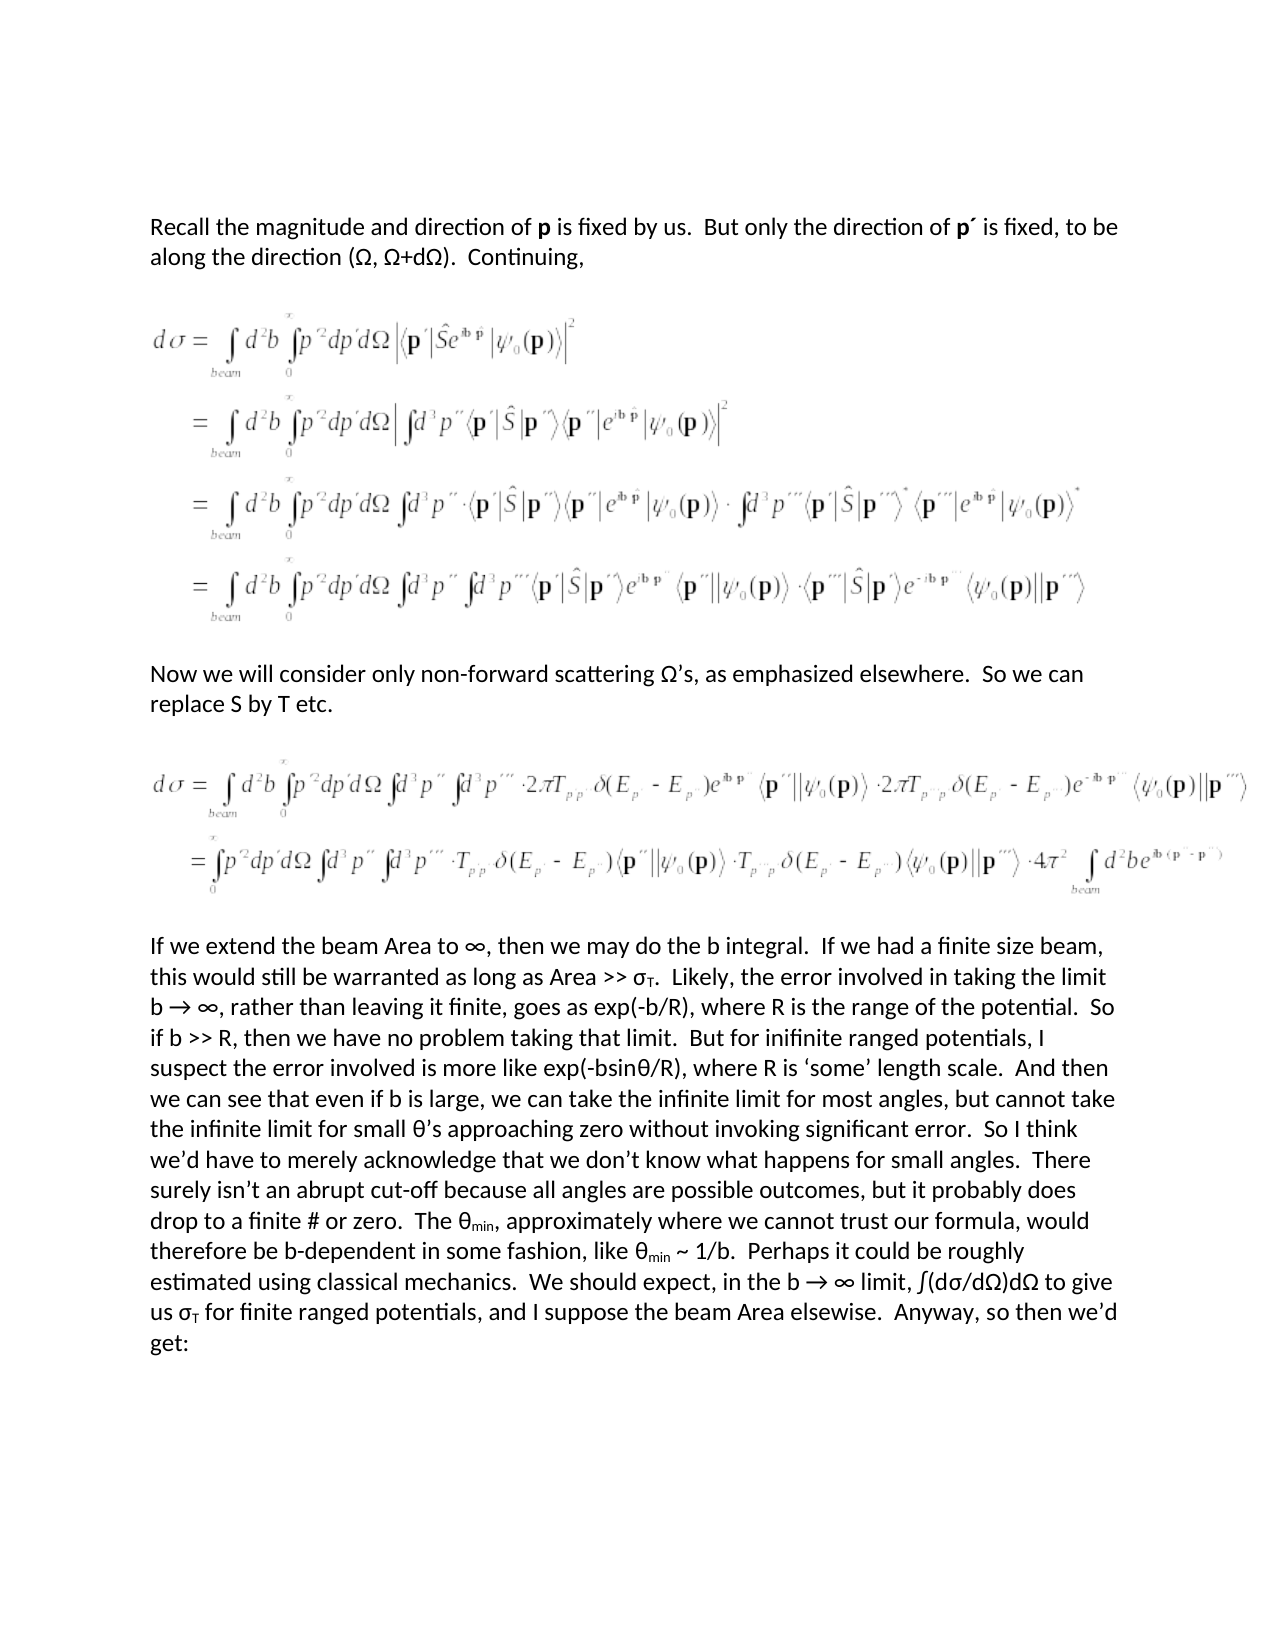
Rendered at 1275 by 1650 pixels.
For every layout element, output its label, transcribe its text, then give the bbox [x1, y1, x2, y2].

text Now we will consider only non-forward scattering Ω’s, as emphasized elsewhere. So we can replace S by T etc. [150, 658, 1125, 719]
text If we extend the beam Area to ∞, then we may do the b integral. If we had a finite size beam, this would still be warranted as long as Area >> σT. Likely, the error involved in taking the limit b → ∞, rather than leaving it finite, goes as exp(-b/R), where R is the range of the potential. So if b >> R, then we have no problem taking that limit. But for inifinite ranged potentials, I suspect the error involved is more like exp(-bsinθ/R), where R is ‘some’ length scale. And then we can see that even if b is large, we can take the infinite limit for most angles, but cannot take the infinite limit for small θ’s approaching zero without invoking significant error. So I think we’d have to merely acknowledge that we don’t know what happens for small angles. There surely isn’t an abrupt cut-off because all angles are possible outcomes, but it probably does drop to a finite # or zero. The θmin, approximately where we cannot trust our formula, would therefore be b-dependent in some fashion, like θmin ~ 1/b. Perhaps it could be roughly estimated using classical mechanics. We should expect, in the b → ∞ limit, ∫(dσ/dΩ)dΩ to give us σT for finite ranged potentials, and I suppose the beam Area elsewise. Anyway, so then we’d get: [150, 930, 1125, 1357]
text Recall the magnitude and direction of p is fixed by us. But only the direction of p´ is fixed, to be along the direction (Ω, Ω+dΩ). Continuing, [150, 211, 1125, 272]
